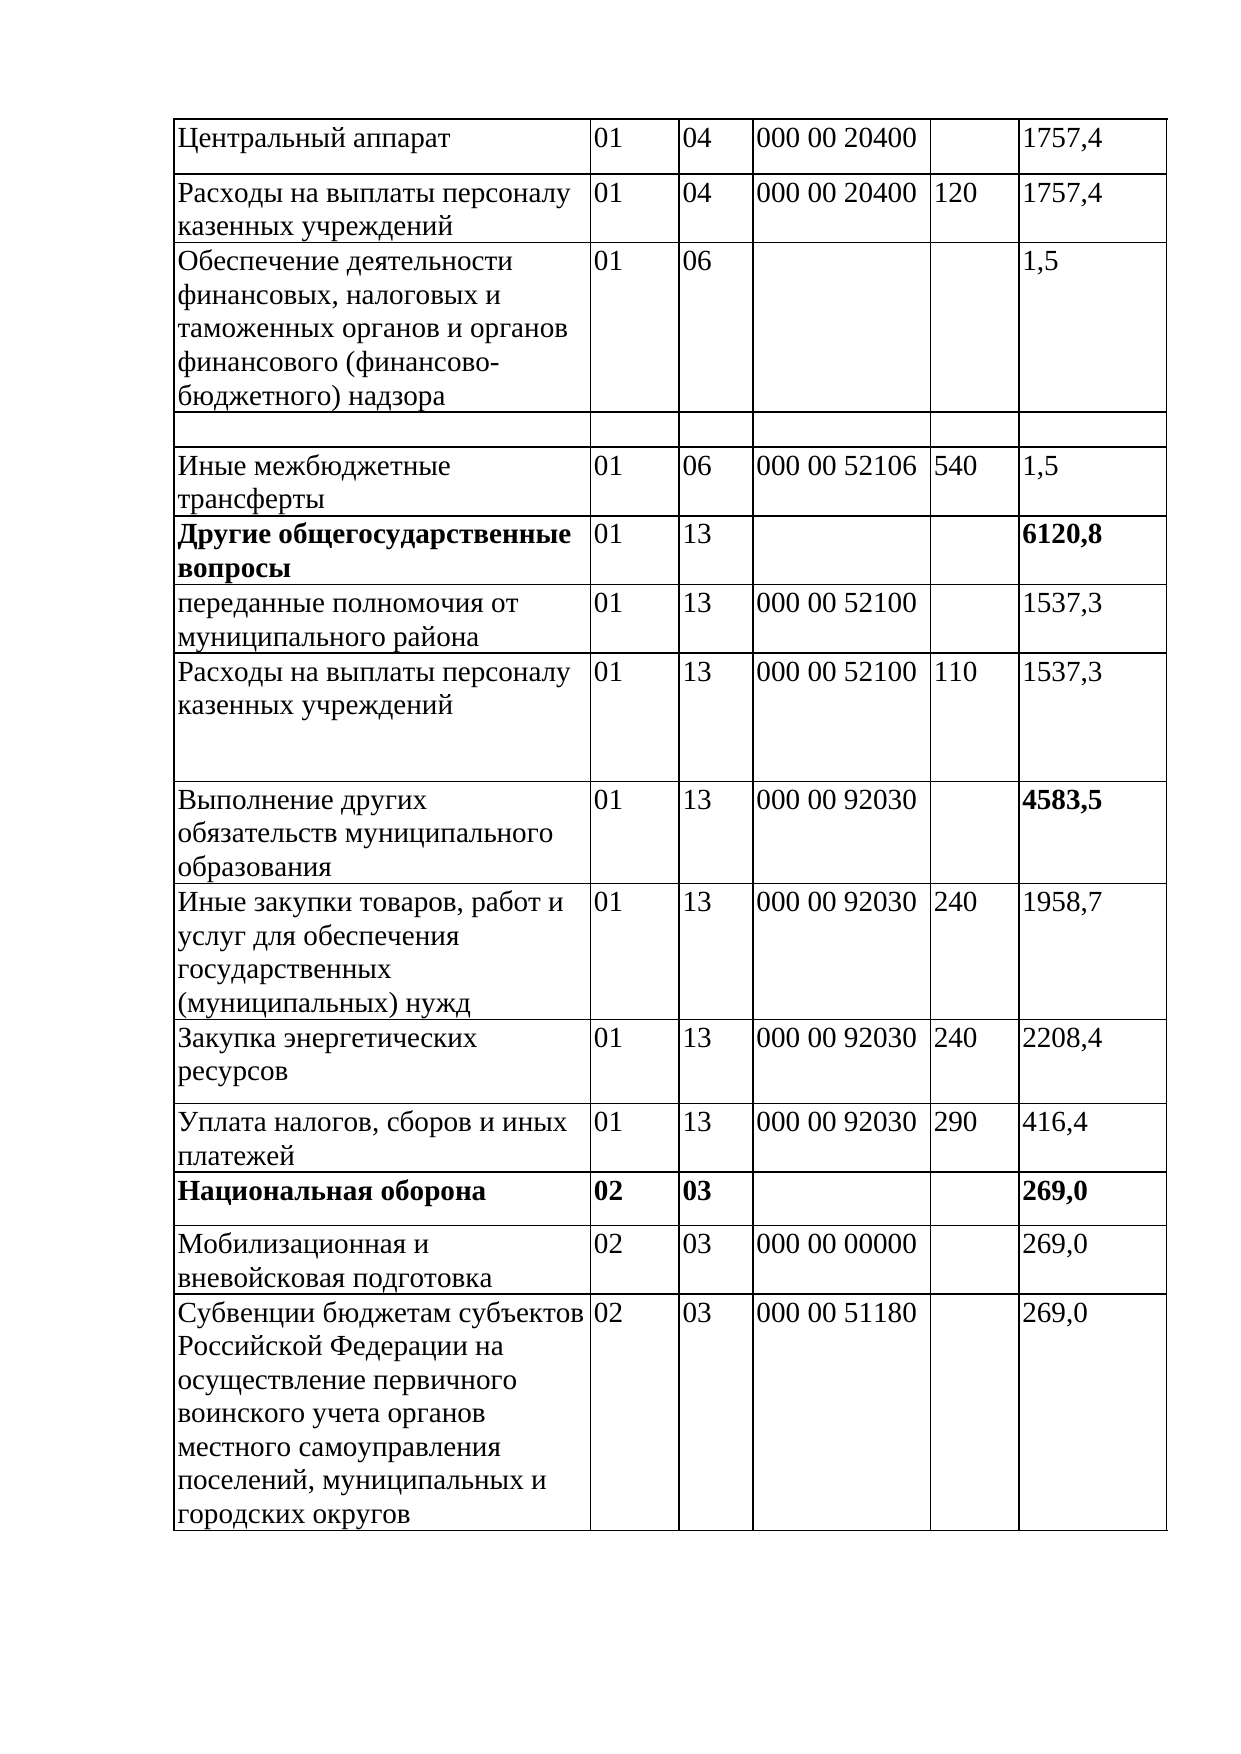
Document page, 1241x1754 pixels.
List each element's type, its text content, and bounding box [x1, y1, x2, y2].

table_cell 000 00 52106 [754, 448, 930, 515]
table_cell 01 [591, 585, 678, 652]
table_cell 269,0 [1020, 1295, 1166, 1529]
table_cell Субвенции бюджетам субъектов Российской Федерации на осуществление первичного воинского учета органов местного самоуправления поселений, муниципальных и городских округов [175, 1295, 590, 1529]
table_cell 6120,8 [1020, 517, 1166, 583]
table_cell 01 [591, 654, 678, 781]
table_cell 03 [680, 1295, 752, 1529]
table_cell [931, 1173, 1018, 1224]
table_cell 000 00 52100 [754, 585, 930, 652]
table_cell 1757,4 [1020, 175, 1166, 242]
table_cell [931, 120, 1018, 173]
table_cell 01 [591, 243, 678, 411]
table_cell [931, 782, 1018, 883]
table_cell Национальная оборона [175, 1173, 590, 1224]
table_cell 1757,4 [1020, 120, 1166, 173]
table_cell [754, 413, 930, 446]
table_cell 110 [931, 654, 1018, 781]
table_cell 04 [680, 175, 752, 242]
table_cell [931, 1295, 1018, 1529]
table_cell 000 00 51180 [754, 1295, 930, 1529]
table_cell [680, 413, 752, 446]
table_cell 01 [591, 448, 678, 515]
table_cell Другие общегосударственные вопросы [175, 517, 590, 583]
table_cell 1537,3 [1020, 585, 1166, 652]
table_cell [591, 413, 678, 446]
table_cell [754, 517, 930, 583]
table_cell 1,5 [1020, 243, 1166, 411]
table_cell 240 [931, 1020, 1018, 1103]
table_cell Расходы на выплаты персоналу казенных учреждений [175, 654, 590, 781]
table_cell 120 [931, 175, 1018, 242]
table_cell 000 00 00000 [754, 1226, 930, 1293]
table_cell Закупка энергетических ресурсов [175, 1020, 590, 1103]
table_cell переданные полномочия от муниципального района [175, 585, 590, 652]
table_cell 06 [680, 448, 752, 515]
table_cell Выполнение других обязательств муниципального образования [175, 782, 590, 883]
table_cell 01 [591, 1104, 678, 1171]
table_cell 13 [680, 1104, 752, 1171]
table_cell [931, 585, 1018, 652]
table_cell [931, 243, 1018, 411]
table_cell Иные закупки товаров, работ и услуг для обеспечения государственных (муниципальных) нужд [175, 884, 590, 1018]
table_cell [931, 1226, 1018, 1293]
table_cell [754, 243, 930, 411]
table_cell 1537,3 [1020, 654, 1166, 781]
table_cell Обеспечение деятельности финансовых, налоговых и таможенных органов и органов финансового (финансово-бюджетного) надзора [175, 243, 590, 411]
table_cell 000 00 92030 [754, 782, 930, 883]
table_cell 4583,5 [1020, 782, 1166, 883]
table_cell [931, 413, 1018, 446]
table_cell Иные межбюджетные трансферты [175, 448, 590, 515]
table_cell 13 [680, 884, 752, 1018]
table_cell 13 [680, 1020, 752, 1103]
table_cell 269,0 [1020, 1173, 1166, 1224]
table_cell 540 [931, 448, 1018, 515]
table_cell 03 [680, 1226, 752, 1293]
table_cell 000 00 92030 [754, 1020, 930, 1103]
table_cell 1,5 [1020, 448, 1166, 515]
table_cell Расходы на выплаты персоналу казенных учреждений [175, 175, 590, 242]
table_cell 01 [591, 884, 678, 1018]
table_cell 000 00 20400 [754, 120, 930, 173]
table_cell 290 [931, 1104, 1018, 1171]
table_cell 000 00 92030 [754, 1104, 930, 1171]
table_cell 03 [680, 1173, 752, 1224]
table_cell Мобилизационная и вневойсковая подготовка [175, 1226, 590, 1293]
table_cell 000 00 52100 [754, 654, 930, 781]
table_cell 02 [591, 1295, 678, 1529]
table_cell Центральный аппарат [175, 120, 590, 173]
table_cell 13 [680, 654, 752, 781]
table_cell [931, 517, 1018, 583]
table_cell 240 [931, 884, 1018, 1018]
table_cell 01 [591, 517, 678, 583]
table_cell 2208,4 [1020, 1020, 1166, 1103]
table_cell 000 00 92030 [754, 884, 930, 1018]
table_cell 01 [591, 1020, 678, 1103]
table_cell 04 [680, 120, 752, 173]
table_cell [754, 1173, 930, 1224]
table_cell 01 [591, 120, 678, 173]
table_cell 269,0 [1020, 1226, 1166, 1293]
table_cell 06 [680, 243, 752, 411]
table_cell 13 [680, 517, 752, 583]
table_cell [175, 413, 590, 446]
table_cell 13 [680, 782, 752, 883]
table_cell 000 00 20400 [754, 175, 930, 242]
table_cell 02 [591, 1173, 678, 1224]
table_cell 01 [591, 782, 678, 883]
table_cell 416,4 [1020, 1104, 1166, 1171]
table_cell [1020, 413, 1166, 446]
table_cell 1958,7 [1020, 884, 1166, 1018]
table_cell Уплата налогов, сборов и иных платежей [175, 1104, 590, 1171]
table_cell 02 [591, 1226, 678, 1293]
table_cell 01 [591, 175, 678, 242]
table_cell 13 [680, 585, 752, 652]
